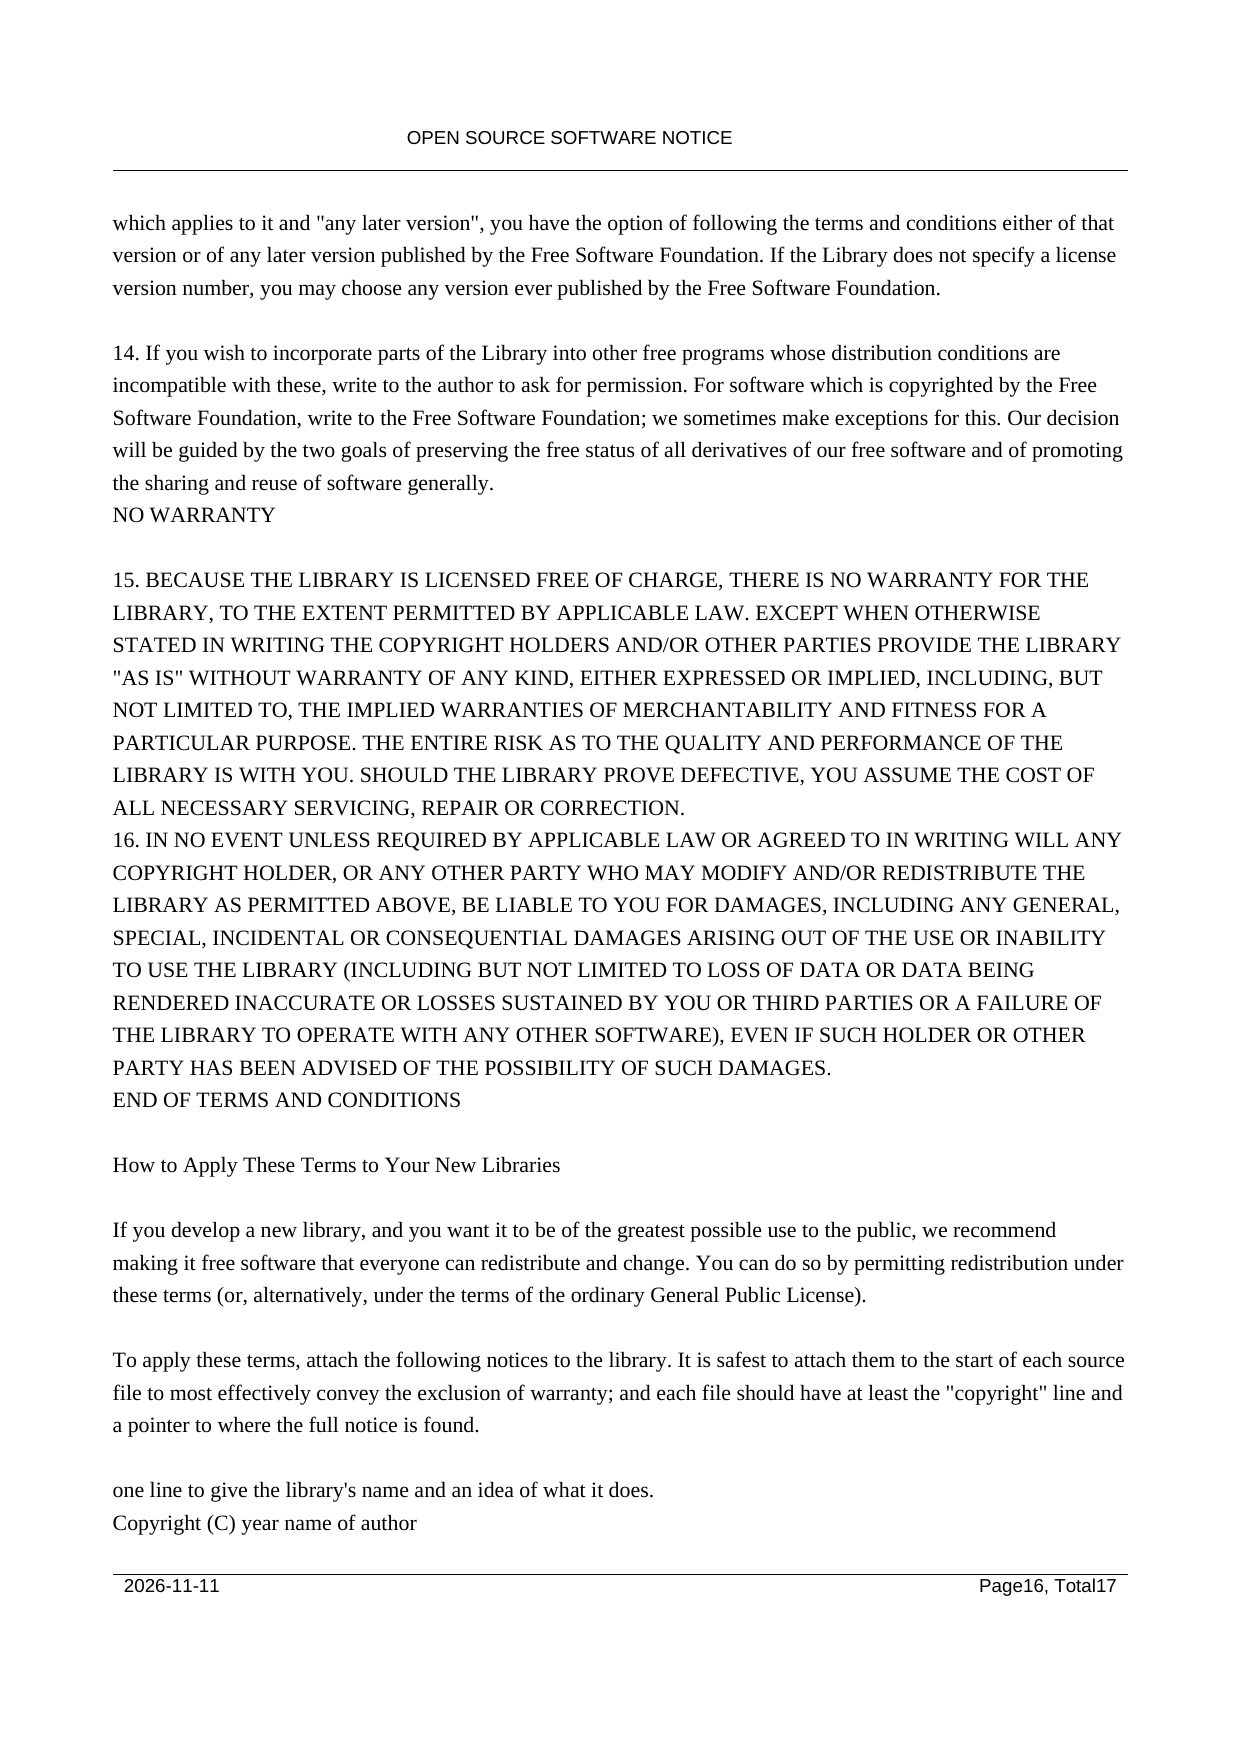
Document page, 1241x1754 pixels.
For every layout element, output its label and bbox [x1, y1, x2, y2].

text [112, 206, 1128, 1539]
